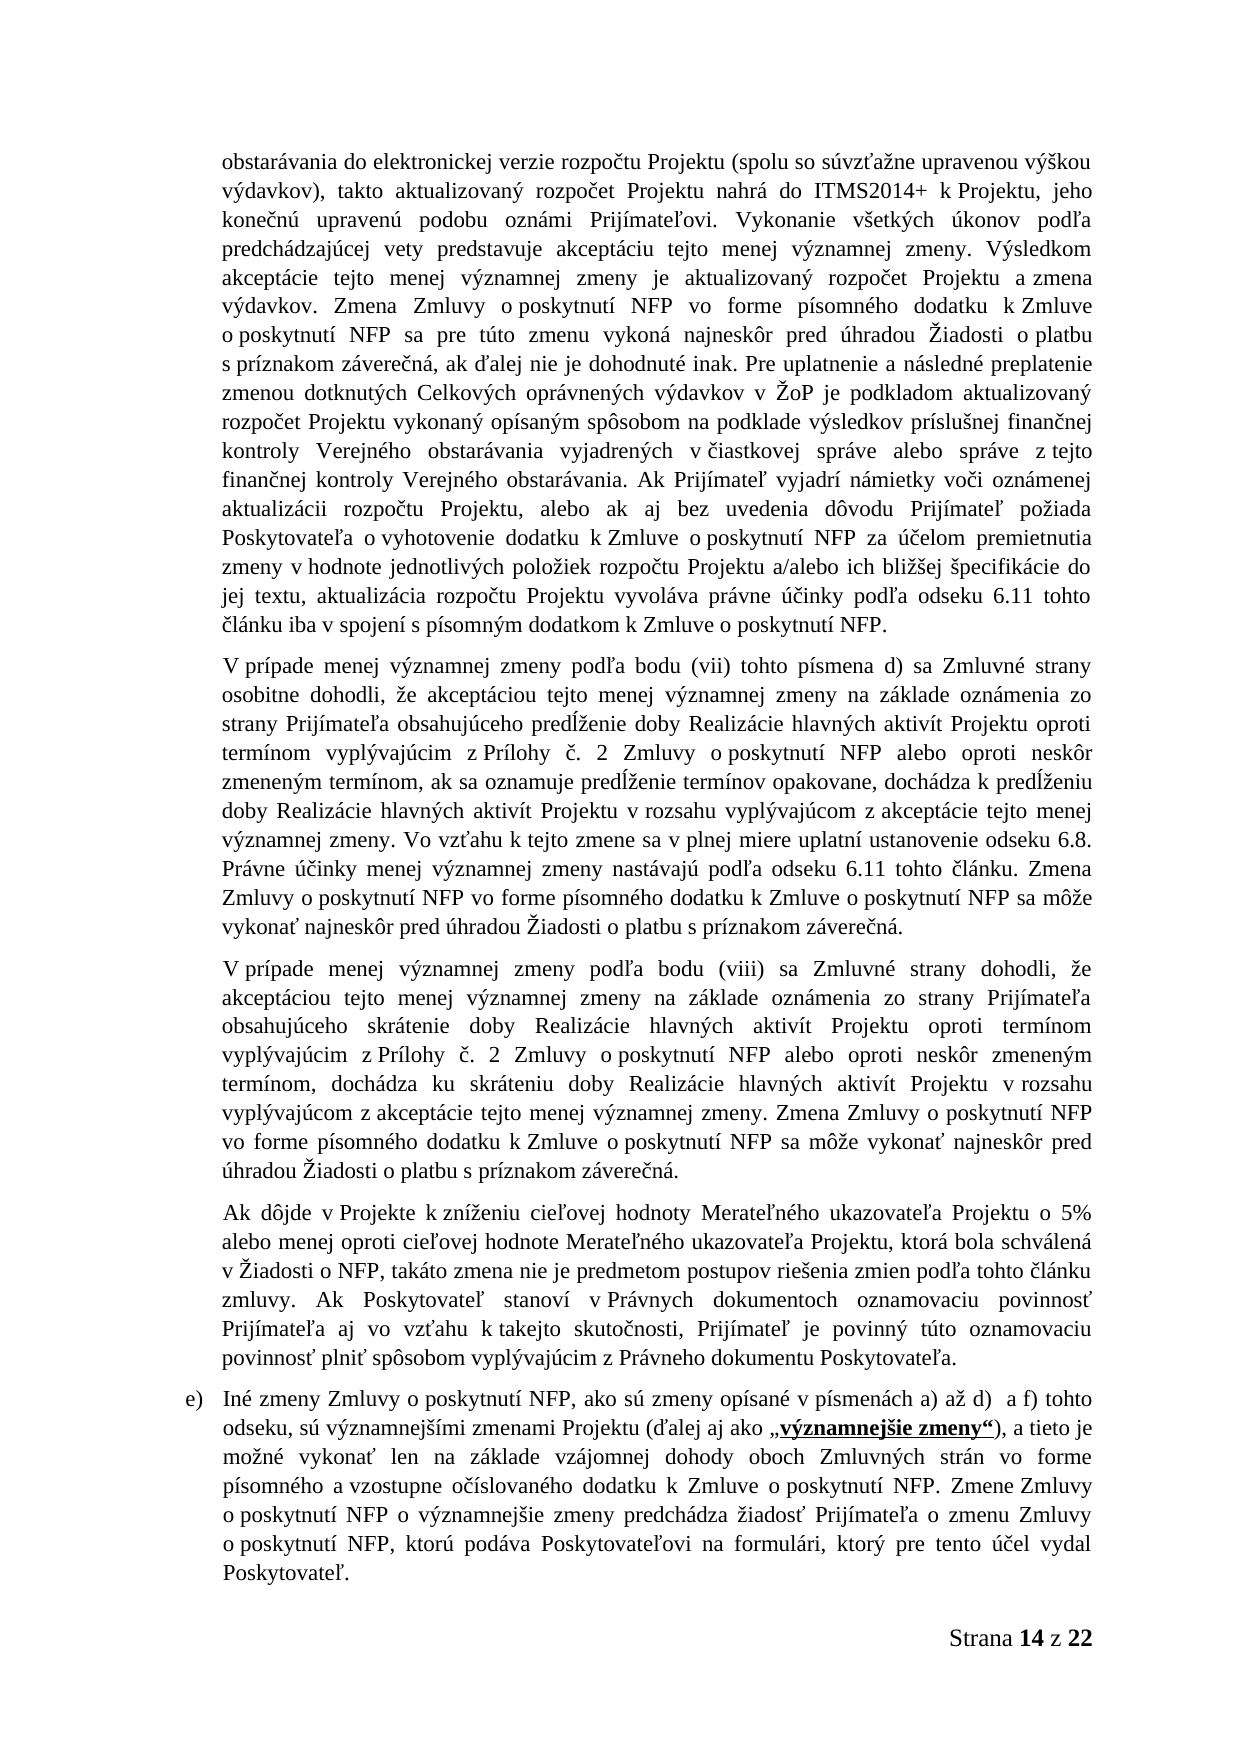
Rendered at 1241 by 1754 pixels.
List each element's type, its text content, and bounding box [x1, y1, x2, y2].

text Ak dôjde v Projekte k zníženiu cieľovej hodnoty Merateľného ukazovateľa Projektu o 5% alebo menej oproti cieľovej hodnote Merateľného ukazovateľa Projektu, ktorá bola schválená v Žiadosti o NFP, takáto zmena nie je predmetom postupov riešenia zmien podľa tohto článku zmluvy. Ak Poskytovateľ stanoví v Právnych dokumentoch oznamovaciu povinnosť Prijímateľa aj vo vzťahu k takejto skutočnosti, Prijímateľ je povinný túto oznamovaciu povinnosť plniť spôsobom vyplývajúcim z Právneho dokumentu Poskytovateľa. [222, 1199, 1092, 1370]
text V prípade menej významnej zmeny podľa bodu (vii) tohto písmena d) sa Zmluvné strany osobitne dohodli, že akceptáciou tejto menej významnej zmeny na základe oznámenia zo strany Prijímateľa obsahujúceho predĺženie doby Realizácie hlavných aktivít Projektu oproti termínom vyplývajúcim z Prílohy č. 2 Zmluvy o poskytnutí NFP alebo oproti neskôr zmeneným termínom, ak sa oznamuje predĺženie termínov opakovane, dochádza k predĺženiu doby Realizácie hlavných aktivít Projektu v rozsahu vyplývajúcom z akceptácie tejto menej významnej zmeny. Vo vzťahu k tejto zmene sa v plnej miere uplatní ustanovenie odseku 6.8. Právne účinky menej významnej zmeny nastávajú podľa odseku 6.11 tohto článku. Zmena Zmluvy o poskytnutí NFP vo forme písomného dodatku k Zmluve o poskytnutí NFP sa môže vykonať najneskôr pred úhradou Žiadosti o platbu s príznakom záverečná. [222, 652, 1092, 939]
list Iné zmeny Zmluvy o poskytnutí NFP, ako sú zmeny opísané v písmenách a) až d) a f) tohto odseku, sú významnejšími zmenami Projektu (ďalej aj ako „významnejšie zmeny“), a tieto je možné vykonať len na základe vzájomnej dohody oboch Zmluvných strán vo forme písomného a vzostupne očíslovaného dodatku k Zmluve o poskytnutí NFP. Zmene Zmluvy o poskytnutí NFP o významnejšie zmeny predchádza žiadosť Prijímateľa o zmenu Zmluvy o poskytnutí NFP, ktorú podáva Poskytovateľovi na formulári, ktorý pre tento účel vydal Poskytovateľ. [185, 1385, 1092, 1585]
text V prípade menej významnej zmeny podľa bodu (viii) sa Zmluvné strany dohodli, že akceptáciou tejto menej významnej zmeny na základe oznámenia zo strany Prijímateľa obsahujúceho skrátenie doby Realizácie hlavných aktivít Projektu oproti termínom vyplývajúcim z Prílohy č. 2 Zmluvy o poskytnutí NFP alebo oproti neskôr zmeneným termínom, dochádza ku skráteniu doby Realizácie hlavných aktivít Projektu v rozsahu vyplývajúcom z akceptácie tejto menej významnej zmeny. Zmena Zmluvy o poskytnutí NFP vo forme písomného dodatku k Zmluve o poskytnutí NFP sa môže vykonať najneskôr pred úhradou Žiadosti o platbu s príznakom záverečná. [222, 954, 1092, 1184]
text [222, 148, 1092, 637]
